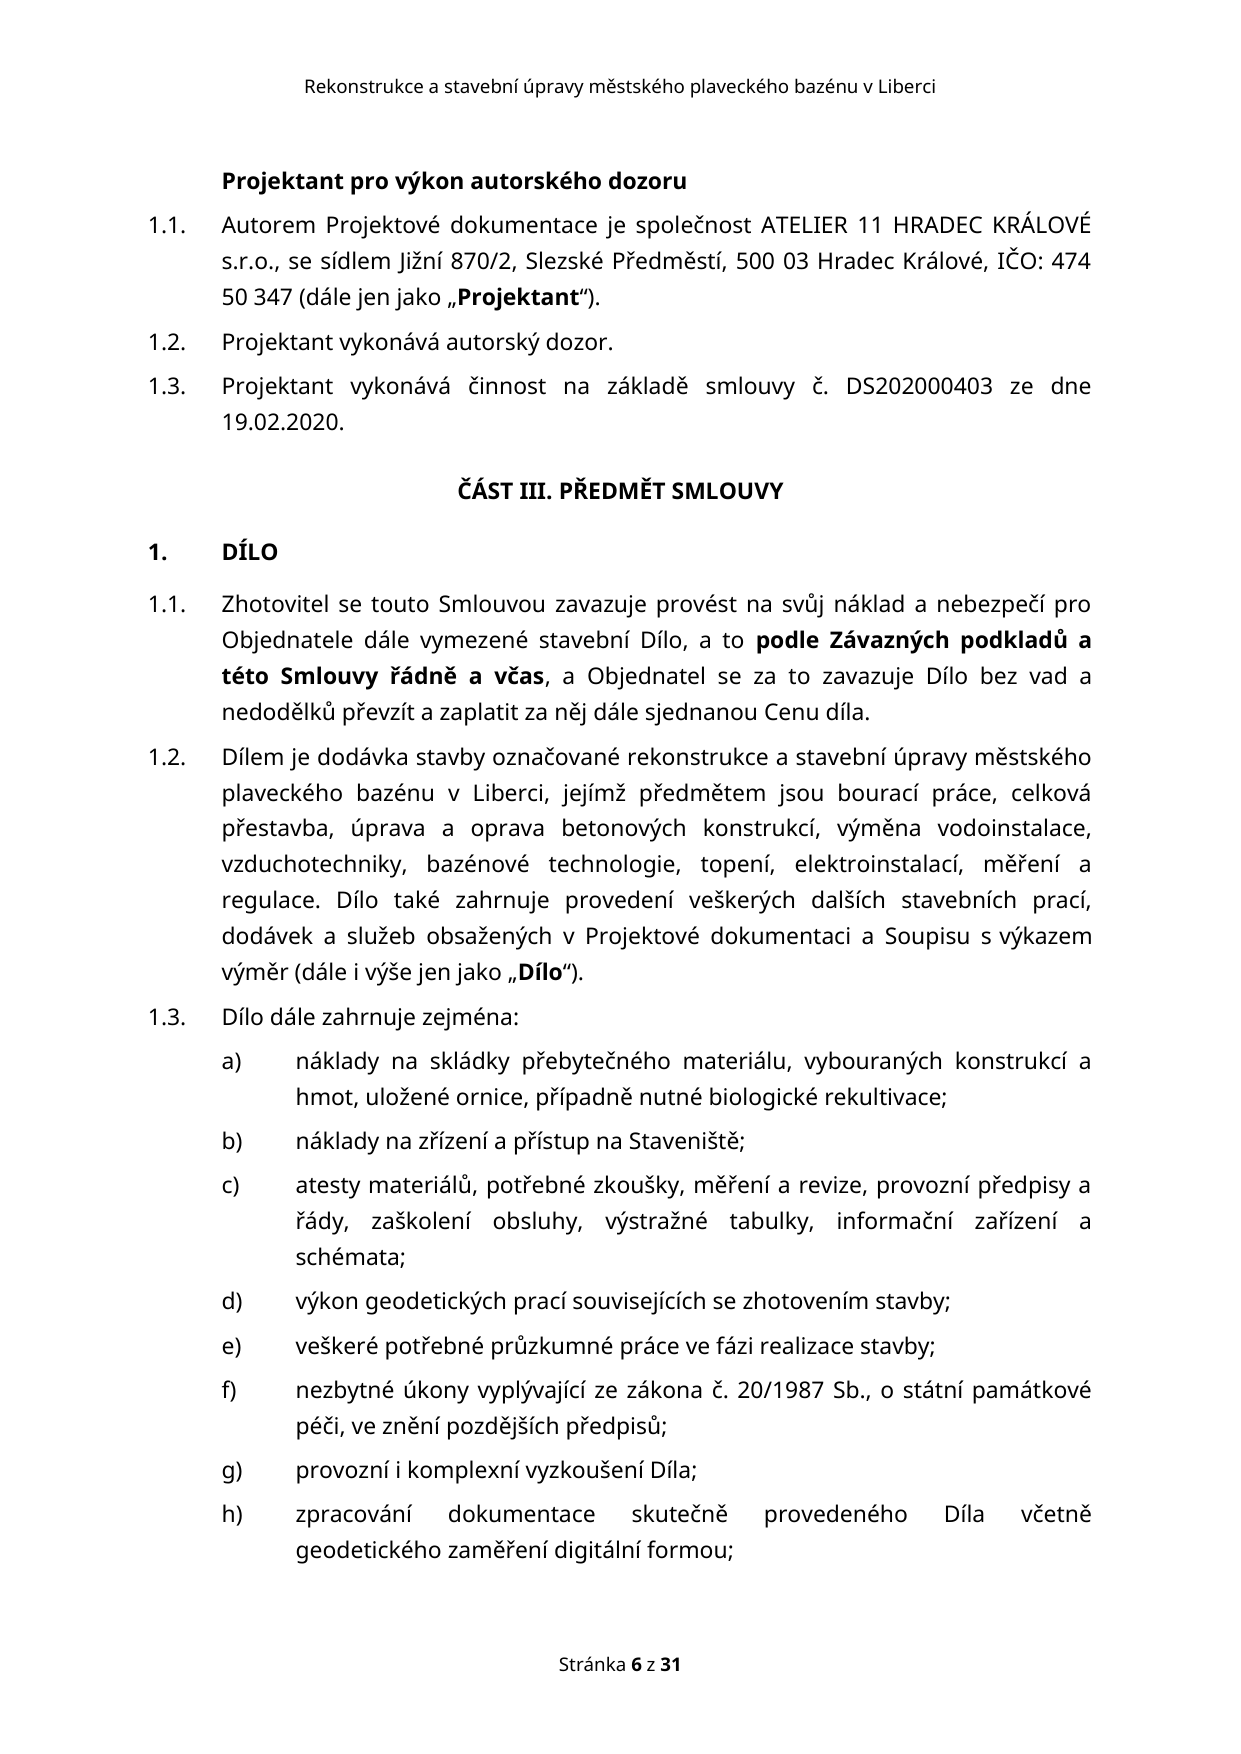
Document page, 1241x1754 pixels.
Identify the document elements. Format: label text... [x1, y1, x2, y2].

list atesty materiálů, potřebné zkoušky, měření a revize, provozní předpisy a řády, zaškolení obsluhy, výstražné tabulky, informační zařízení a schémata; [221, 1169, 1093, 1272]
list Dílem je dodávka stavby označované rekonstrukce a stavební úpravy městského plaveckého bazénu v Liberci, jejímž předmětem jsou bourací práce, celková přestavba, úprava a oprava betonových konstrukcí, výměna vodoinstalace, vzduchotechniky, bazénové technologie, topení, elektroinstalací, měření a regulace. Dílo také zahrnuje provedení veškerých dalších stavebních prací, dodávek a služeb obsažených v Projektové dokumentaci a Soupisu s výkazem výměr (dále i výše jen jako „Dílo“). [148, 741, 1093, 987]
subtitle Projektant pro výkon autorského dozoru [148, 165, 1093, 196]
list veškeré potřebné průzkumné práce ve fázi realizace stavby; [221, 1329, 1093, 1361]
list Projektant vykonává činnost na základě smlouvy č. DS202000403 ze dne 19.02.2020. [148, 370, 1093, 437]
subtitle Předmět Smlouvy [148, 475, 1093, 506]
list zpracování dokumentace skutečně provedeného Díla včetně geodetického zaměření digitální formou; [221, 1498, 1093, 1566]
list Autorem Projektové dokumentace je společnost ATELIER 11 HRADEC KRÁLOVÉ s.r.o., se sídlem Jižní 870/2, Slezské Předměstí, 500 03 Hradec Králové, IČO: 474 50 347 (dále jen jako „Projektant“). [148, 209, 1093, 312]
list výkon geodetických prací souvisejících se zhotovením stavby; [221, 1285, 1093, 1317]
subtitle Dílo [148, 536, 1093, 567]
list provozní i komplexní vyzkoušení Díla; [221, 1454, 1093, 1485]
list Zhotovitel se touto Smlouvou zavazuje provést na svůj náklad a nebezpečí pro Objednatele dále vymezené stavební Dílo, a to podle Závazných podkladů a této Smlouvy řádně a včas, a Objednatel se za to zavazuje Dílo bez vad a nedodělků převzít a zaplatit za něj dále sjednanou Cenu díla. [148, 588, 1093, 727]
list náklady na zřízení a přístup na Staveniště; [221, 1125, 1093, 1156]
list nezbytné úkony vyplývající ze zákona č. 20/1987 Sb., o státní památkové péči, ve znění pozdějších předpisů; [221, 1374, 1093, 1441]
list Dílo dále zahrnuje zejména: [148, 1000, 1093, 1032]
list Projektant vykonává autorský dozor. [148, 325, 1093, 357]
list náklady na skládky přebytečného materiálu, vybouraných konstrukcí a hmot, uložené ornice, případně nutné biologické rekultivace; [221, 1045, 1093, 1112]
